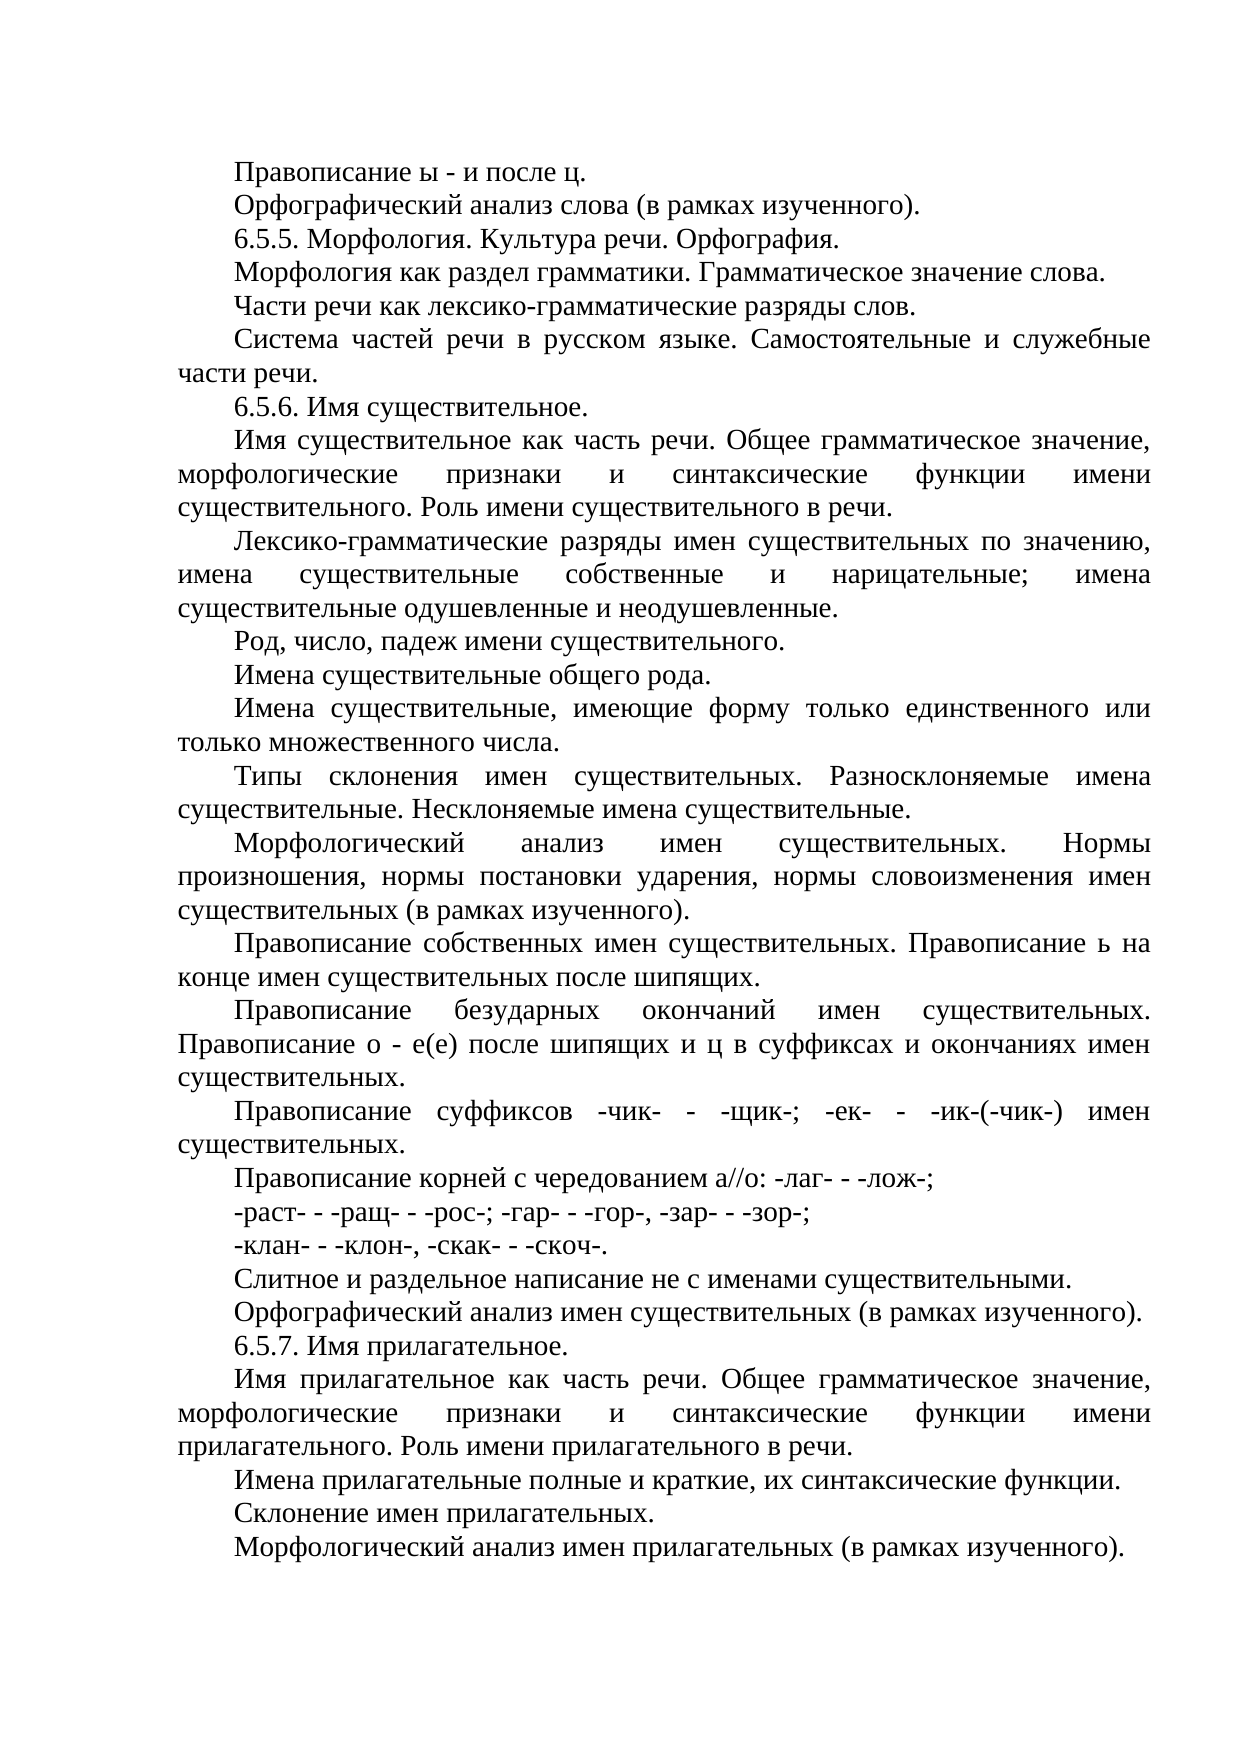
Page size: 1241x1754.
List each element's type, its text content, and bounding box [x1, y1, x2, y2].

text Имена существительные общего рода. [177, 657, 1152, 691]
text 6.5.5. Морфология. Культура речи. Орфография. [177, 221, 1152, 254]
text Система частей речи в русском языке. Самостоятельные и служебные части речи. [177, 322, 1152, 389]
text Имя прилагательное как часть речи. Общее грамматическое значение, морфологические признаки и синтаксические функции имени прилагательного. Роль имени прилагательного в речи. [177, 1361, 1152, 1462]
text Орфографический анализ имен существительных (в рамках изученного). [177, 1294, 1152, 1328]
text Правописание суффиксов -чик- - -щик-; -ек- - -ик-(-чик-) имен существительных. [177, 1093, 1152, 1160]
text -раст- - -ращ- - -рос-; -гар- - -гор-, -зар- - -зор-; [177, 1194, 1152, 1227]
text Морфологический анализ имен существительных. Нормы произношения, нормы постановки ударения, нормы словоизменения имен существительных (в рамках изученного). [177, 825, 1152, 925]
text Лексико-грамматические разряды имен существительных по значению, имена существительные собственные и нарицательные; имена существительные одушевленные и неодушевленные. [177, 523, 1152, 623]
text Морфологический анализ имен прилагательных (в рамках изученного). [177, 1529, 1152, 1563]
text Типы склонения имен существительных. Разносклоняемые имена существительные. Несклоняемые имена существительные. [177, 758, 1152, 825]
text Имена существительные, имеющие форму только единственного или только множественного числа. [177, 691, 1152, 758]
text Части речи как лексико-грамматические разряды слов. [177, 288, 1152, 322]
text Слитное и раздельное написание не с именами существительными. [177, 1261, 1152, 1294]
text Морфология как раздел грамматики. Грамматическое значение слова. [177, 254, 1152, 288]
text Склонение имен прилагательных. [177, 1496, 1152, 1529]
text Род, число, падеж имени существительного. [177, 623, 1152, 657]
text Имена прилагательные полные и краткие, их синтаксические функции. [177, 1462, 1152, 1496]
text Правописание корней с чередованием а//о: -лаг- - -лож-; [177, 1160, 1152, 1194]
text Правописание собственных имен существительных. Правописание ь на конце имен существительных после шипящих. [177, 925, 1152, 992]
text Правописание ы - и после ц. [177, 154, 1152, 187]
text -клан- - -клон-, -скак- - -скоч-. [177, 1227, 1152, 1261]
text Имя существительное как часть речи. Общее грамматическое значение, морфологические признаки и синтаксические функции имени существительного. Роль имени существительного в речи. [177, 422, 1152, 523]
text Правописание безударных окончаний имен существительных. Правописание о - е(е) после шипящих и ц в суффиксах и окончаниях имен существительных. [177, 992, 1152, 1093]
text Орфографический анализ слова (в рамках изученного). [177, 187, 1152, 221]
text 6.5.7. Имя прилагательное. [177, 1328, 1152, 1361]
text 6.5.6. Имя существительное. [177, 389, 1152, 422]
